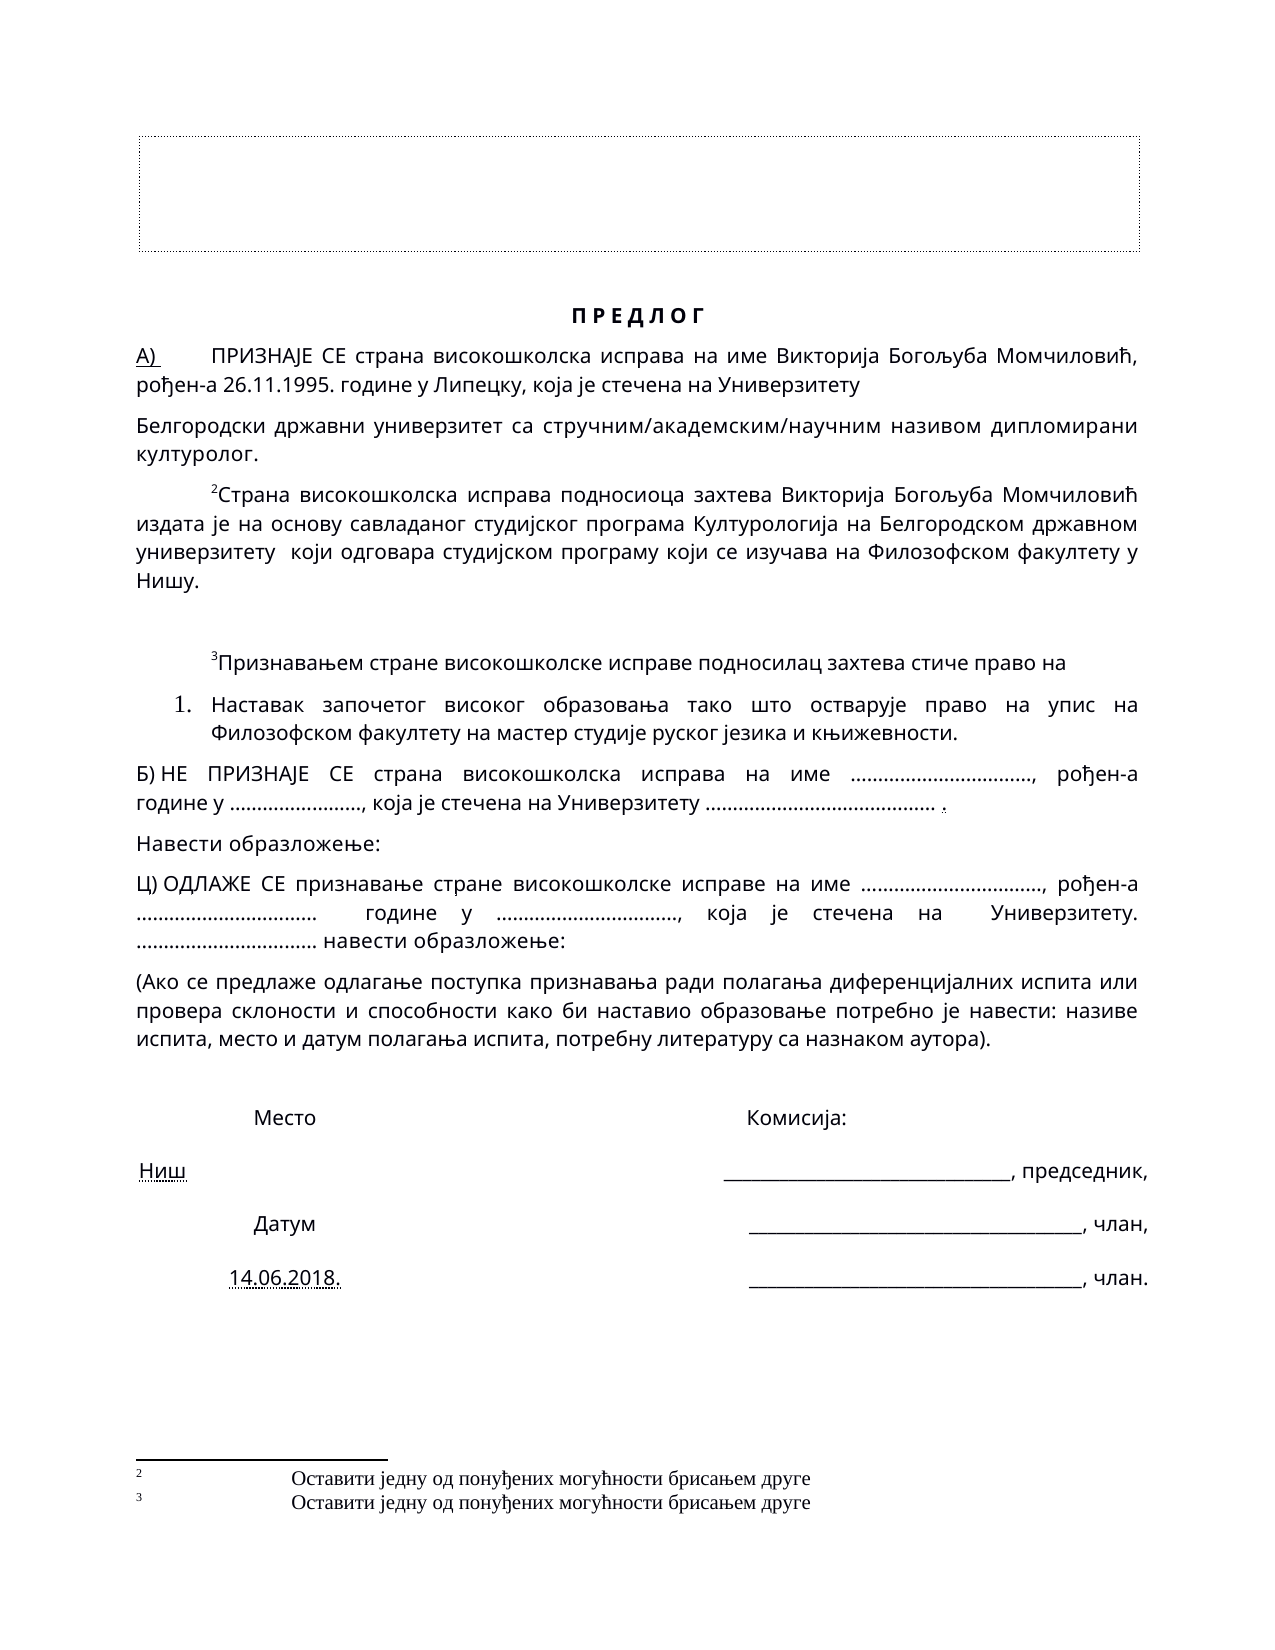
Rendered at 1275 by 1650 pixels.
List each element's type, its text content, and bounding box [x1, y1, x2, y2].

text А) ПРИЗНАЈЕ СЕ страна високошколска исправа на име Викторија Богољуба Момчиловић, рођен-а 26.11.1995. године у Липецку, која је стечена на Универзитету [136, 342, 1139, 398]
text Белгородски државни универзитет са стручним/академским/научним називом дипломирани културолог. [136, 411, 1139, 468]
table_header комисија: [442, 1078, 1151, 1131]
text Навести образложење: [136, 829, 1139, 857]
table_cell 14.06.2018. [128, 1238, 442, 1291]
list Наставак започетог високог образовања тако што остварује право на упис на Филозофском факултету на мастер студије руског језика и књижевности. [173, 689, 1139, 747]
text Б) НЕ ПРИЗНАЈЕ СЕ страна високошколска исправа на име ……………………………, рођен-а године у ……………………, која је стечена на Универзитету …………………………………… . [136, 759, 1139, 816]
table_cell Ниш [128, 1131, 442, 1184]
text Ц) ОДЛАЖЕ СЕ признавање стране високошколске исправе на име ……………………………, рођен-а …………………………… године у ……………………………, која је стечена на Универзитету. …………………………… навести образложење: [136, 869, 1139, 955]
table_cell ____________________________________, члан, [442, 1185, 1151, 1238]
table_cell Датум [128, 1185, 442, 1238]
text (Ако се предлаже одлагање поступка признавања ради полагања диференцијалних испита или провера склоности и способности како би наставио образовање потребно је навести: називе испита, место и датум полагања испита, потребну литературу са назнаком аутора). [136, 967, 1139, 1053]
text Признавањем стране високошколске исправе подносилац захтева стиче право на [136, 648, 1139, 676]
table_cell _______________________________, председник, [442, 1131, 1151, 1184]
table_header Место [128, 1078, 442, 1131]
text Страна високошколска исправа подносиоца захтева Викторија Богољуба Момчиловић издата је на основу савладаног студијског програма Културологија на Белгородском државном универзитету који одговара студијском програму који се изучава на Филозофском факултету у Нишу. [136, 480, 1139, 594]
text П Р Е Д Л О Г [136, 301, 1139, 329]
table_header [139, 136, 1139, 251]
table_cell ____________________________________, члан. [442, 1238, 1151, 1291]
